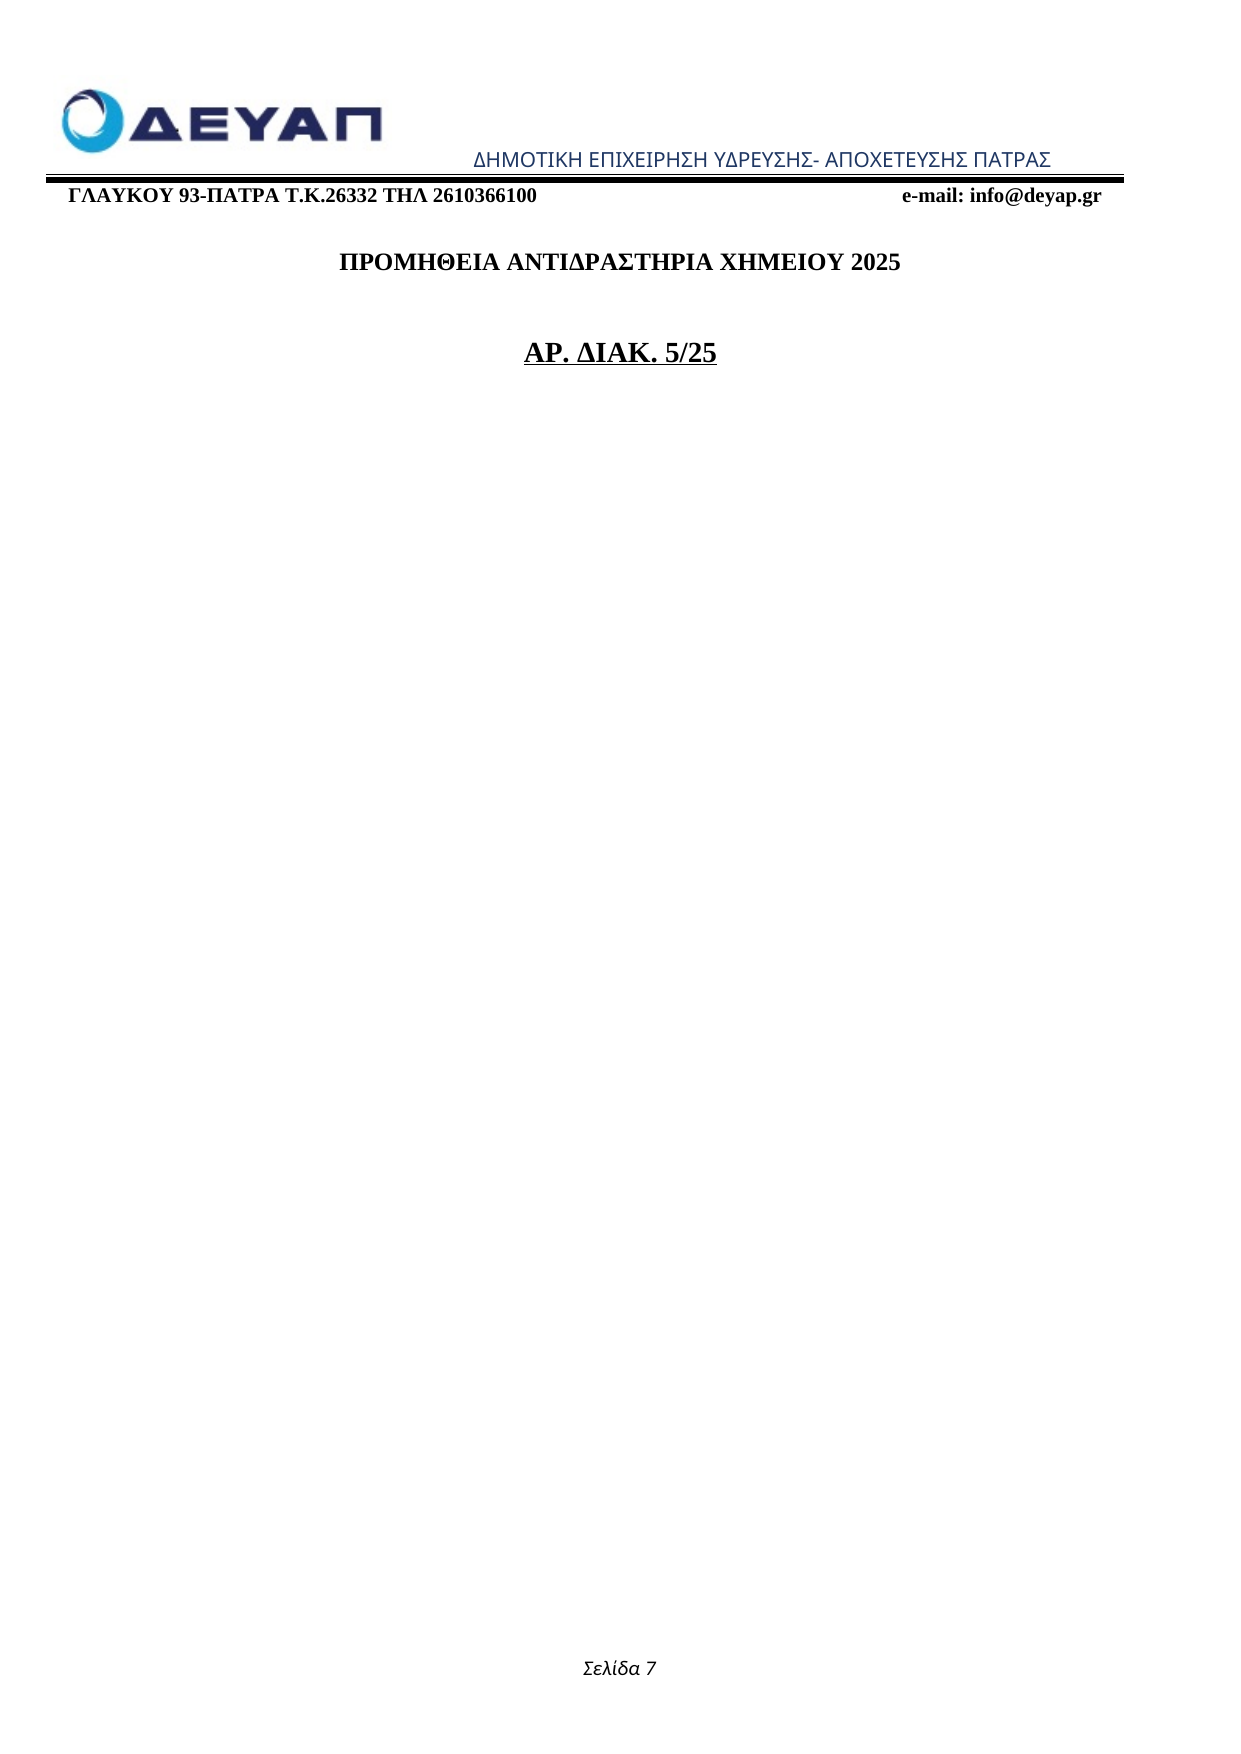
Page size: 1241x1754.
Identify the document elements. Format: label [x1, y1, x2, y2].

picture [53, 75, 393, 159]
